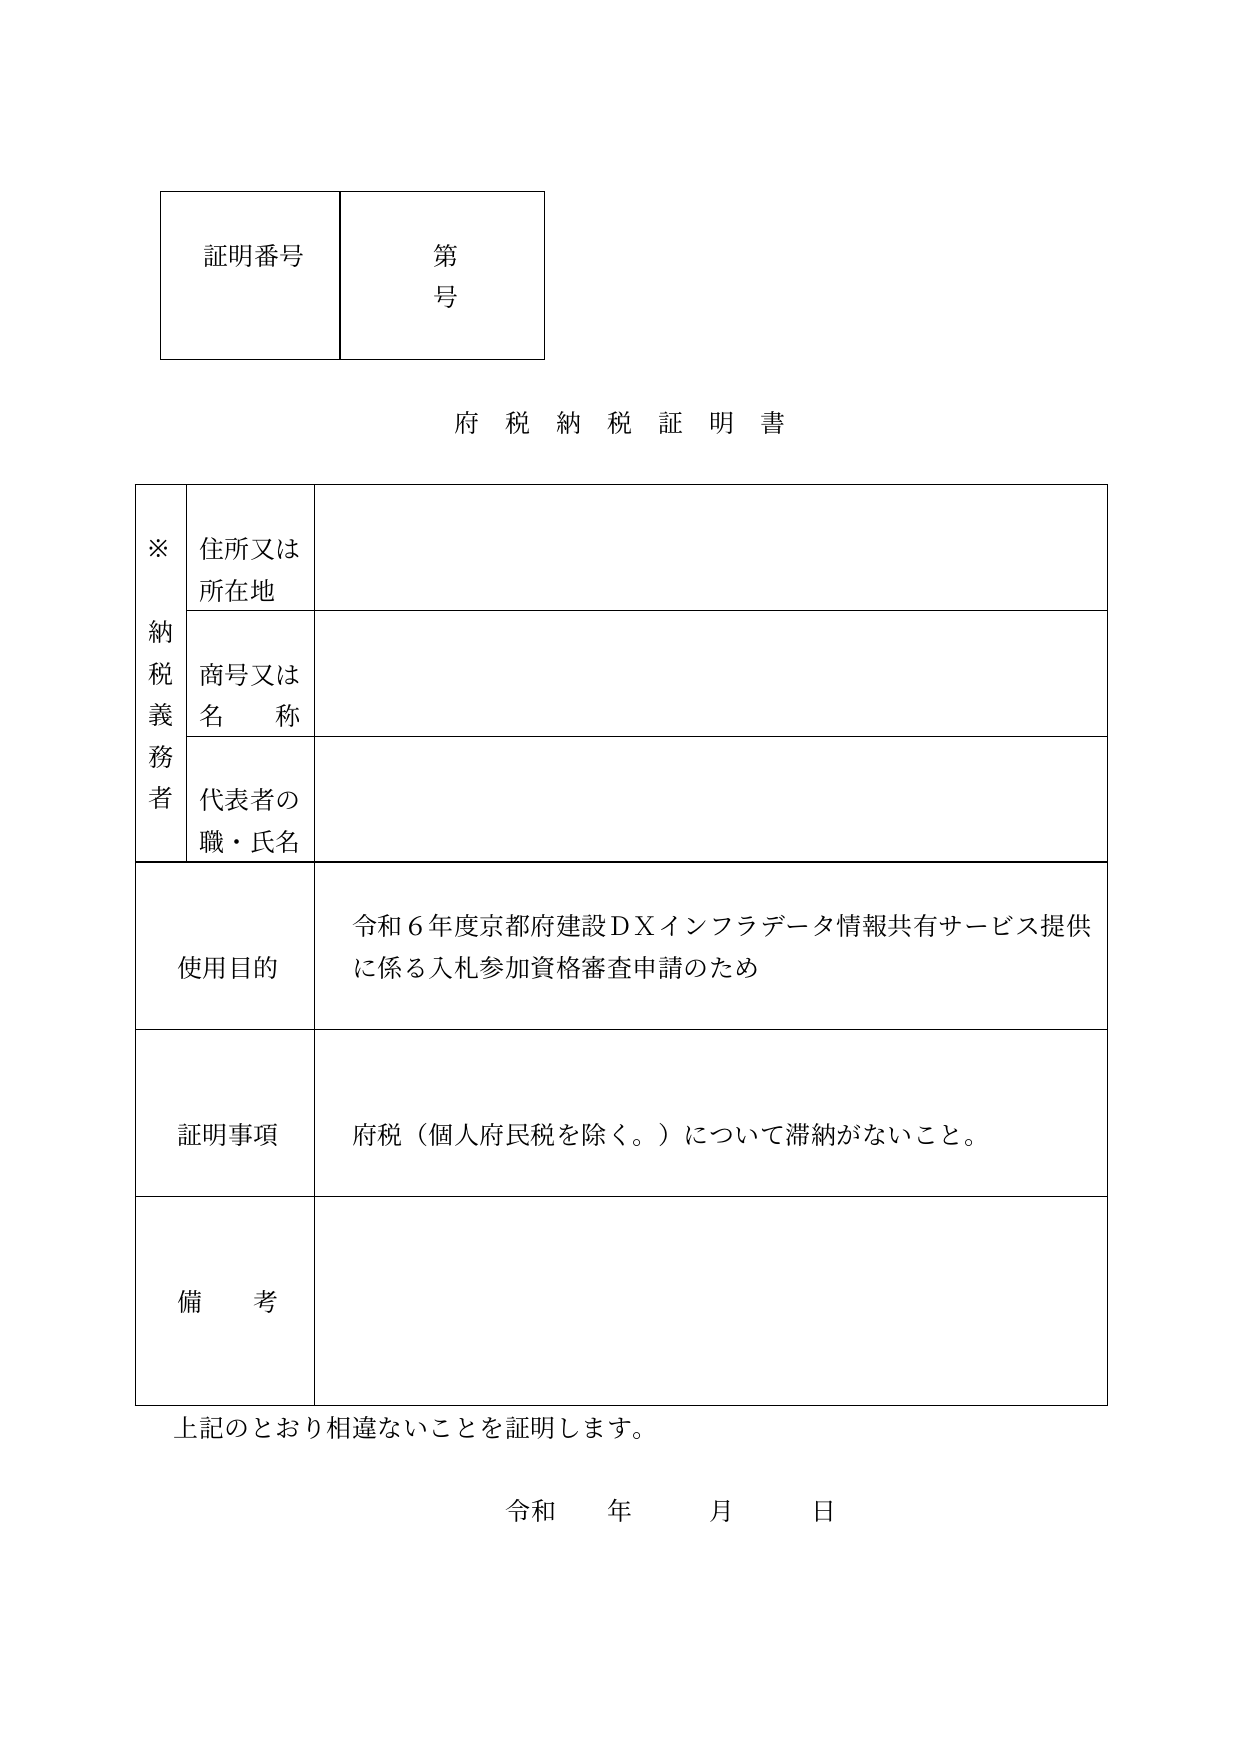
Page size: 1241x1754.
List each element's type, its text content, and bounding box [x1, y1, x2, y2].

table_cell [315, 1197, 1107, 1405]
table_cell 令和６年度京都府建設ＤＸインフラデータ情報共有サービス提供に係る入札参加資格審査申請のため [315, 863, 1107, 1029]
text 府 税 納 税 証 明 書 [122, 401, 1118, 443]
table_header 住所又は 所在地 [187, 485, 314, 610]
table_cell 証明事項 [136, 1030, 314, 1196]
text 令和 年 月 日 [122, 1489, 1118, 1531]
table_header 第 号 [341, 192, 544, 358]
table_header 証明番号 [161, 192, 339, 358]
table_cell 府税（個人府民税を除く。）について滞納がないこと。 [315, 1030, 1107, 1196]
text 上記のとおり相違ないことを証明します。 [122, 1406, 1118, 1447]
table_cell 代表者の 職・氏名 [187, 737, 314, 861]
table_cell 商号又は 名 称 [187, 611, 314, 736]
table_cell [315, 611, 1107, 736]
table_header [315, 485, 1107, 610]
table_cell [315, 737, 1107, 861]
table_cell 備 考 [136, 1197, 314, 1405]
table_header ※ 納 税 義 務 者 [136, 485, 186, 861]
table_cell 使用目的 [136, 863, 314, 1029]
